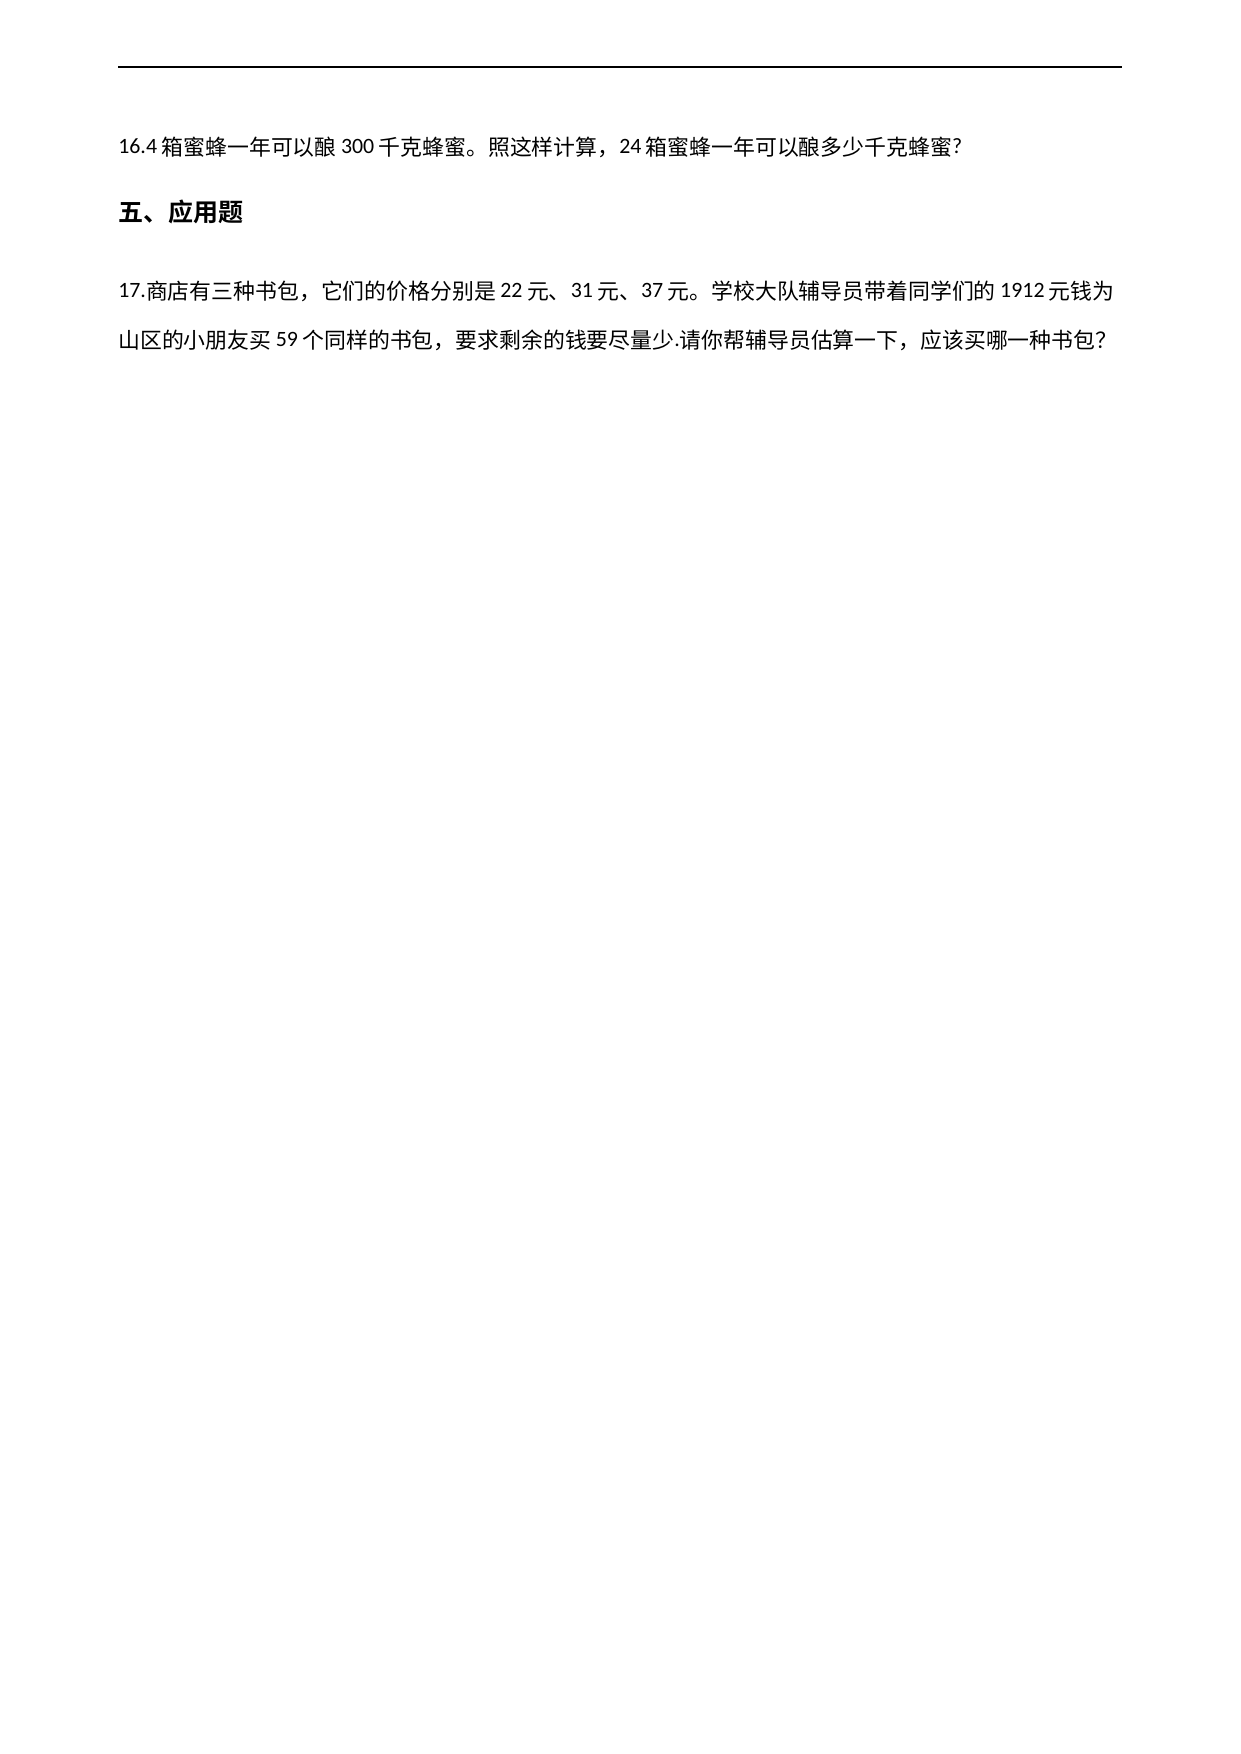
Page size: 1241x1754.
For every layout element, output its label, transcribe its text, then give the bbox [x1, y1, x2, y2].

text 17.商店有三种书包，它们的价格分别是22元、31元、37元。学校大队辅导员带着同学们的1912元钱为山区的小朋友买59个同样的书包，要求剩余的钱要尽量少.请你帮辅导员估算一下，应该买哪一种书包？ [118, 273, 1122, 355]
text 16.4箱蜜蜂一年可以酿300千克蜂蜜。照这样计算，24箱蜜蜂一年可以酿多少千克蜂蜜? [118, 129, 1122, 162]
text 五、应用题 [118, 178, 1122, 243]
